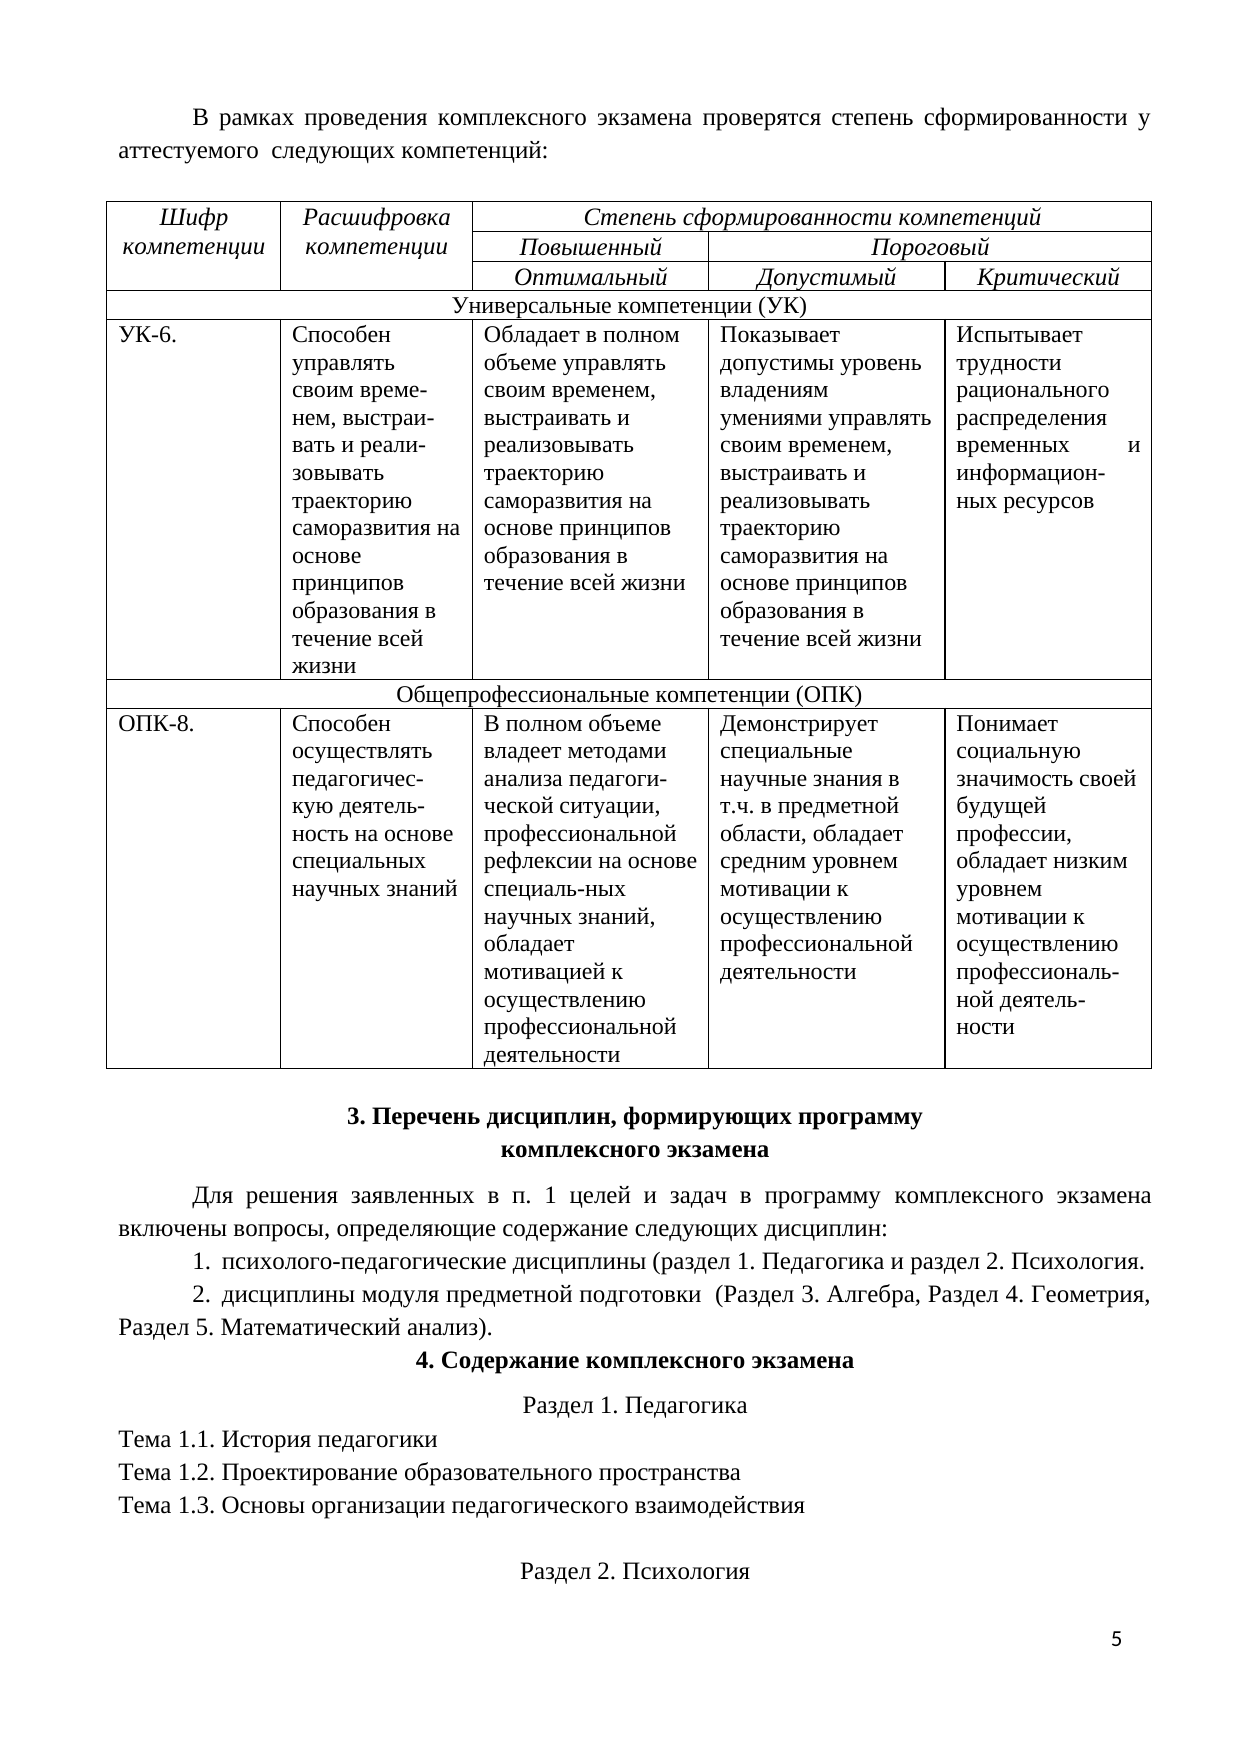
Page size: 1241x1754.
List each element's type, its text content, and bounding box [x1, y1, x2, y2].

list психолого-педагогические дисциплины (раздел 1. Педагогика и раздел 2. Психология. [118, 1246, 1152, 1275]
table_cell Общепрофессиональные компетенции (ОПК) [107, 680, 1151, 707]
text комплексного экзамена [118, 1134, 1152, 1163]
table_cell Оптимальный [473, 262, 708, 290]
text Тема 1.1. История педагогики [118, 1424, 1152, 1452]
text В рамках проведения комплексного экзамена проверятся степень сформированности у аттестуемого следующих компетенций: [118, 102, 1152, 164]
table_cell Испытывает трудности рационального распределения временных и информацион-ных ресурсов [946, 320, 1151, 679]
table_cell Понимает социальную значимость своей будущей профессии, обладает низким уровнем мотивации к осуществлению профессиональ-ной деятель-ности [946, 709, 1151, 1067]
text 4. Содержание комплексного экзамена [118, 1345, 1152, 1374]
text Тема 1.3. Основы организации педагогического взаимодействия [118, 1490, 1152, 1518]
table_header Расшифровка компетенции [281, 202, 472, 290]
table_cell Критический [946, 262, 1151, 290]
table_cell Способен управлять своим време-нем, выстраи-вать и реали-зовывать траекторию саморазвития на основе принципов образования в течение всей жизни [281, 320, 472, 679]
text 3. Перечень дисциплин, формирующих программу [118, 1101, 1152, 1130]
table_cell Допустимый [709, 262, 944, 290]
table_cell Демонстрирует специальные научные знания в т.ч. в предметной области, обладает средним уровнем мотивации к осуществлению профессиональной деятельности [709, 709, 944, 1067]
table_cell Повышенный [473, 232, 708, 261]
table_header Степень сформированности компетенций [473, 202, 1151, 231]
text Раздел 1. Педагогика [118, 1391, 1152, 1419]
table_cell Способен осуществлять педагогичес-кую деятель-ность на основе специальных научных знаний [281, 709, 472, 1067]
table_cell Обладает в полном объеме управлять своим временем, выстраивать и реализовывать траекторию саморазвития на основе принципов образования в течение всей жизни [473, 320, 708, 679]
text Раздел 2. Психология [118, 1556, 1152, 1584]
table_cell УК-6. [107, 320, 280, 679]
text Для решения заявленных в п. 1 целей и задач в программу комплексного экзамена включены вопросы, определяющие содержание следующих дисциплин: [118, 1180, 1152, 1242]
table_cell В полном объеме владеет методами анализа педагоги-ческой ситуации, профессиональной рефлексии на основе специаль-ных научных знаний, обладает мотивацией к осуществлению профессиональной деятельности [473, 709, 708, 1067]
table_cell ОПК-8. [107, 709, 280, 1067]
table_header Шифр компетенции [107, 202, 280, 290]
table_cell Универсальные компетенции (УК) [107, 291, 1151, 319]
text Тема 1.2. Проектирование образовательного пространства [118, 1457, 1152, 1485]
table_cell Показывает допустимы уровень владениям умениями управлять своим временем, выстраивать и реализовывать траекторию саморазвития на основе принципов образования в течение всей жизни [709, 320, 944, 679]
table_cell Пороговый [709, 232, 1151, 261]
list дисциплины модуля предметной подготовки (Раздел 3. Алгебра, Раздел 4. Геометрия, Раздел 5. Математический анализ). [118, 1279, 1152, 1341]
